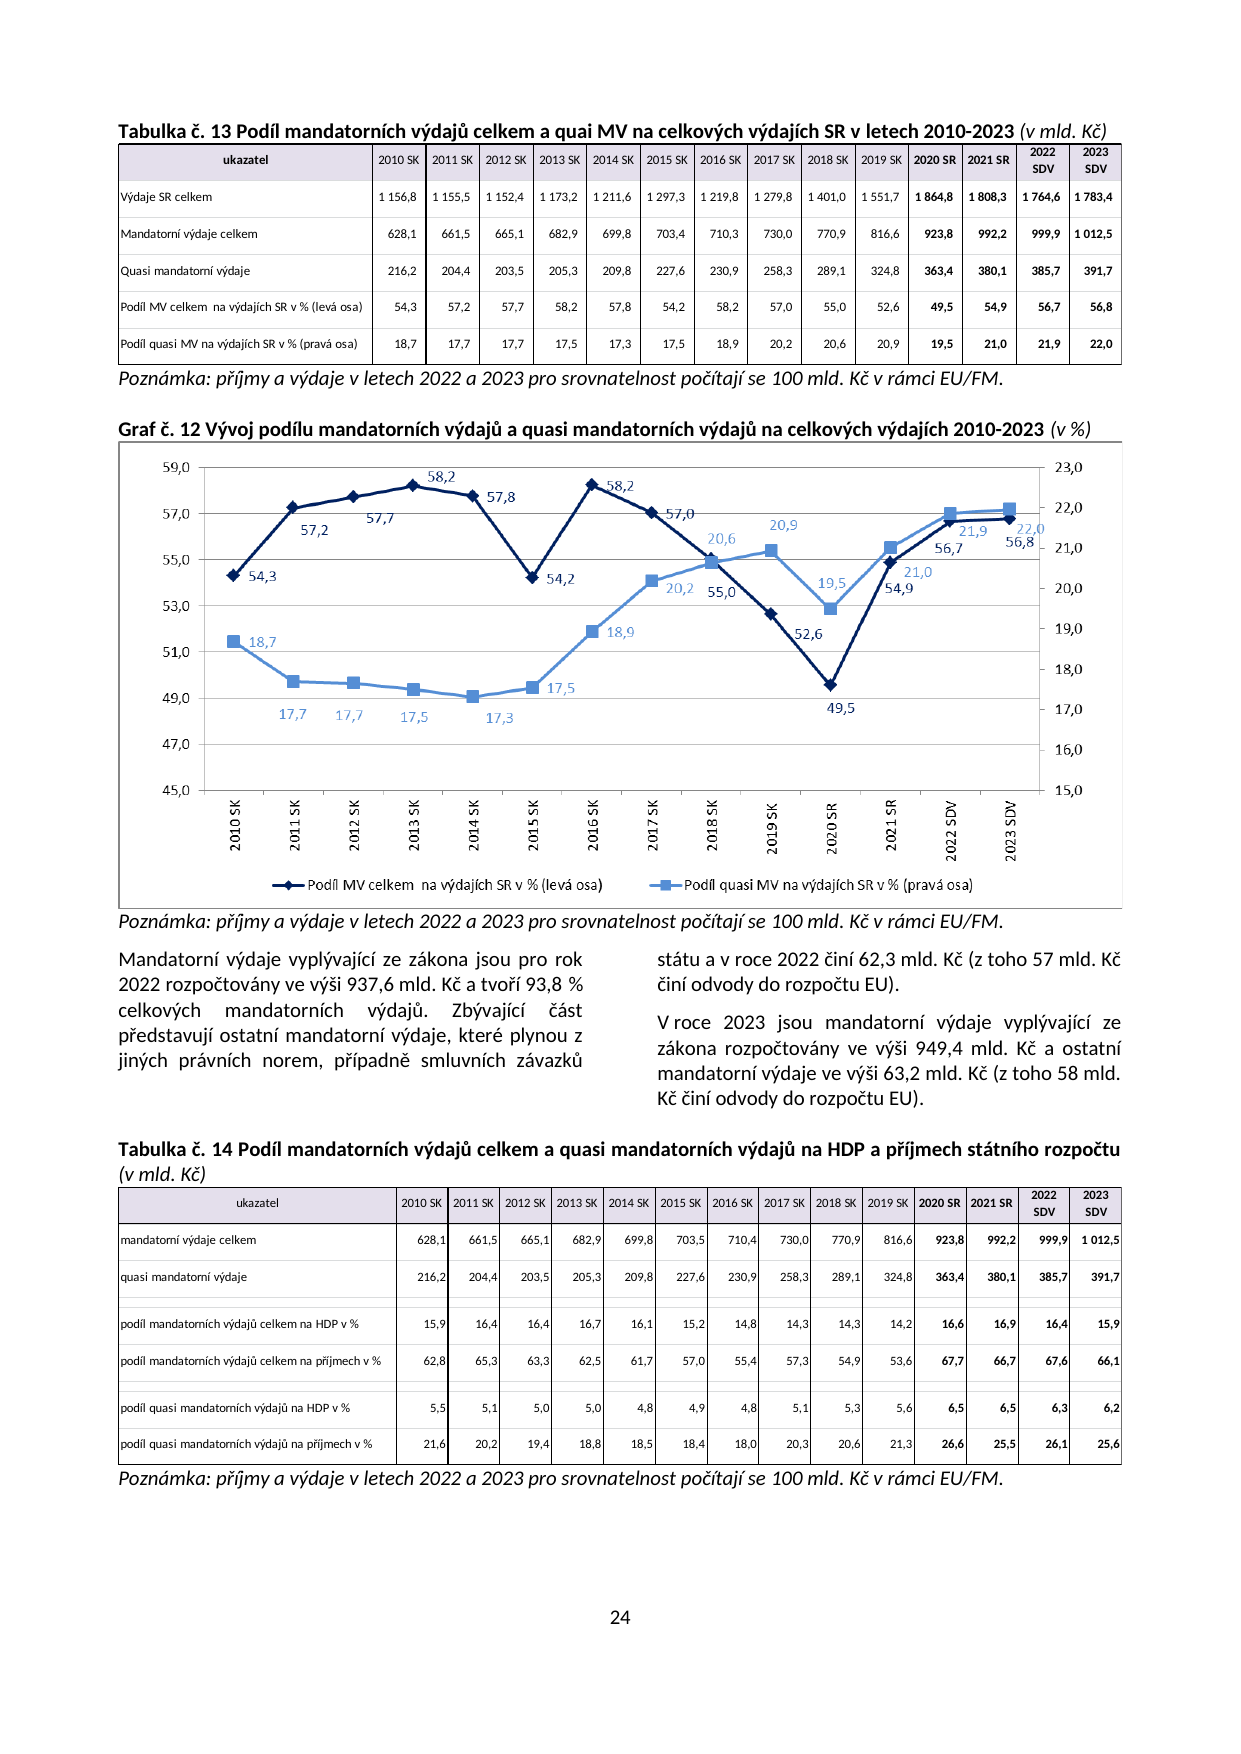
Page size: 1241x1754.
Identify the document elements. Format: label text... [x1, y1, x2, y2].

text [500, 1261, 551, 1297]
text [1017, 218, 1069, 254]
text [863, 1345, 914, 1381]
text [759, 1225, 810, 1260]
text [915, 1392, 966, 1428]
text Graf č. 12 Vývoj podílu mandatorních výdajů a quasi mandatorních výdajů na celkových výdajích 2010-2023 (v %) [118, 416, 1122, 441]
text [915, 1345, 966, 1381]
text Poznámka: příjmy a výdaje v letech 2022 a 2023 pro srovnatelnost počítají se 100 mld. Kč v rámci EU/FM. [118, 365, 1122, 391]
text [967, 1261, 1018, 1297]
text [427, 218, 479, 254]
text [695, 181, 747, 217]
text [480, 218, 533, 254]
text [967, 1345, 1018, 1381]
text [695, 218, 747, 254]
text Poznámka: příjmy a výdaje v letech 2022 a 2023 pro srovnatelnost počítají se 100 mld. Kč v rámci EU/FM. [119, 329, 372, 364]
text Poznámka: příjmy a výdaje v letech 2022 a 2023 pro srovnatelnost počítají se 100 mld. Kč v rámci EU/FM. [119, 255, 372, 291]
text Poznámka: příjmy a výdaje v letech 2022 a 2023 pro srovnatelnost počítají se 100 mld. Kč v rámci EU/FM. [118, 909, 1122, 933]
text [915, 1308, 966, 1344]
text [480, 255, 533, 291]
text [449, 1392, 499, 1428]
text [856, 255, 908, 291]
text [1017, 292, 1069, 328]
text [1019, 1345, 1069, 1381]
text Poznámka: příjmy a výdaje v letech 2022 a 2023 pro srovnatelnost počítají se 100 mld. Kč v rámci EU/FM. [119, 1345, 396, 1381]
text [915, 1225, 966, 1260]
text Poznámka: příjmy a výdaje v letech 2022 a 2023 pro srovnatelnost počítají se 100 mld. Kč v rámci EU/FM. [119, 1429, 396, 1464]
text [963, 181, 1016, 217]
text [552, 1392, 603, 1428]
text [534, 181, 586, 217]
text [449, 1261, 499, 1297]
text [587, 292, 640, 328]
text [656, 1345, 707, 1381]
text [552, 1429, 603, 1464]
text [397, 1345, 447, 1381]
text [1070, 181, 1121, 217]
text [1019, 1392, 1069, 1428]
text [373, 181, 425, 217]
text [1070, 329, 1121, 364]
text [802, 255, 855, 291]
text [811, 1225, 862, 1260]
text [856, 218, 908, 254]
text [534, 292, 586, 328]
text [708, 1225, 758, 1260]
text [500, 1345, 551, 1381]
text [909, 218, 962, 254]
text Mandatorní výdaje vyplývající ze zákona jsou pro rok 2022 rozpočtovány ve výši 937,6 mld. Kč a tvoří 93,8 % celkových mandatorních výdajů. Zbývající část představují ostatní mandatorní výdaje, které plynou z jiných právních norem, případně smluvních závazků státu a v roce 2022 činí 62,3 mld. Kč (z toho 57 mld. Kč činí odvody do rozpočtu EU). [657, 946, 1122, 997]
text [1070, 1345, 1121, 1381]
text V roce 2023 jsou mandatorní výdaje vyplývající ze zákona rozpočtovány ve výši 949,4 mld. Kč a ostatní mandatorní výdaje ve výši 63,2 mld. Kč (z toho 58 mld. Kč činí odvody do rozpočtu EU). [657, 1009, 1122, 1111]
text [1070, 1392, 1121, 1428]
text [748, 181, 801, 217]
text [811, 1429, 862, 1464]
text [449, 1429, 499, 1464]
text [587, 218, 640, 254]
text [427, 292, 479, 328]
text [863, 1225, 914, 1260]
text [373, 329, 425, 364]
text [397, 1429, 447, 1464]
text Mandatorní výdaje vyplývající ze zákona jsou pro rok 2022 rozpočtovány ve výši 937,6 mld. Kč a tvoří 93,8 % celkových mandatorních výdajů. Zbývající část představují ostatní mandatorní výdaje, které plynou z jiných právních norem, případně smluvních závazků státu a v roce 2022 činí 62,3 mld. Kč (z toho 57 mld. Kč činí odvody do rozpočtu EU). [118, 946, 583, 1073]
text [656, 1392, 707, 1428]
text Tabulka č. 13 Podíl mandatorních výdajů celkem a quai MV na celkových výdajích SR v letech 2010-2023 (v mld. Kč) [118, 118, 1122, 143]
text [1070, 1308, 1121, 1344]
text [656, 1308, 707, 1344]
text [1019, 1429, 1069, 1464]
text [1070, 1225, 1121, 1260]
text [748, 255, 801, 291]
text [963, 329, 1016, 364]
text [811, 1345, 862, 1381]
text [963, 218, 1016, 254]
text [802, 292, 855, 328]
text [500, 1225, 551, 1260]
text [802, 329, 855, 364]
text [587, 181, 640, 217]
text Poznámka: příjmy a výdaje v letech 2022 a 2023 pro srovnatelnost počítají se 100 mld. Kč v rámci EU/FM. [119, 181, 372, 217]
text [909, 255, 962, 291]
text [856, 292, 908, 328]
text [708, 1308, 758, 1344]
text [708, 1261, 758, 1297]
picture [118, 441, 1123, 909]
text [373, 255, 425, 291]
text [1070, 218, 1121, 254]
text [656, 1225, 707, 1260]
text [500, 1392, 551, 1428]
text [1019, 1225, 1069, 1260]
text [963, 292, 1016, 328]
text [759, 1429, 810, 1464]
text Poznámka: příjmy a výdaje v letech 2022 a 2023 pro srovnatelnost počítají se 100 mld. Kč v rámci EU/FM. [119, 218, 372, 254]
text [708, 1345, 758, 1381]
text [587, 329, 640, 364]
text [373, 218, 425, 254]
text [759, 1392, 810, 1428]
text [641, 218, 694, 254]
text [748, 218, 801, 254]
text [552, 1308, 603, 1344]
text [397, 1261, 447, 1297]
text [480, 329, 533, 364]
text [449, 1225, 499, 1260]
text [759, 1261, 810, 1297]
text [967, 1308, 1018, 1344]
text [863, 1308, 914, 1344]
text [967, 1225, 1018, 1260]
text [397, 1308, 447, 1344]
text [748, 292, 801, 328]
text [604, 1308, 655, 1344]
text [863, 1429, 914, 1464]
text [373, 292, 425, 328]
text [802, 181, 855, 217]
text Poznámka: příjmy a výdaje v letech 2022 a 2023 pro srovnatelnost počítají se 100 mld. Kč v rámci EU/FM. [119, 292, 372, 328]
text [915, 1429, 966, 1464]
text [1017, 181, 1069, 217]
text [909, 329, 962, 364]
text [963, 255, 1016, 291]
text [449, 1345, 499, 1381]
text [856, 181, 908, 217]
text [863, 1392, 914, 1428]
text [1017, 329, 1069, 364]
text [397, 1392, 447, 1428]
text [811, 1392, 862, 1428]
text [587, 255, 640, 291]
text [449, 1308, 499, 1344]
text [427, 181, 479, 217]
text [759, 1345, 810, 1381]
text Poznámka: příjmy a výdaje v letech 2022 a 2023 pro srovnatelnost počítají se 100 mld. Kč v rámci EU/FM. [119, 1261, 396, 1297]
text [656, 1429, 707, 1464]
text Poznámka: příjmy a výdaje v letech 2022 a 2023 pro srovnatelnost počítají se 100 mld. Kč v rámci EU/FM. [119, 1225, 396, 1260]
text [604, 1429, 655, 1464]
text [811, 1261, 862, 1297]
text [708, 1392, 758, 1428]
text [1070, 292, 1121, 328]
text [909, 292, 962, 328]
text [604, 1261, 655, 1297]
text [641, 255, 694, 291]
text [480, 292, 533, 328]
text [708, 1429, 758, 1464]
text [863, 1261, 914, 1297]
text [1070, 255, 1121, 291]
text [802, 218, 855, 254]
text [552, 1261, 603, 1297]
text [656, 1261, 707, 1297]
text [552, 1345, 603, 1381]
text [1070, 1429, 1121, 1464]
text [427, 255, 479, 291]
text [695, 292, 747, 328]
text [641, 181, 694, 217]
text Poznámka: příjmy a výdaje v letech 2022 a 2023 pro srovnatelnost počítají se 100 mld. Kč v rámci EU/FM. [119, 1308, 396, 1344]
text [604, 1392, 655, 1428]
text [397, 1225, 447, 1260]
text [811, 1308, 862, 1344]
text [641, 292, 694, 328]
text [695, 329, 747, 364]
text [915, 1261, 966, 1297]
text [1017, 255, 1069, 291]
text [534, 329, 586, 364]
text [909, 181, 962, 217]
text Poznámka: příjmy a výdaje v letech 2022 a 2023 pro srovnatelnost počítají se 100 mld. Kč v rámci EU/FM. [118, 1465, 1122, 1491]
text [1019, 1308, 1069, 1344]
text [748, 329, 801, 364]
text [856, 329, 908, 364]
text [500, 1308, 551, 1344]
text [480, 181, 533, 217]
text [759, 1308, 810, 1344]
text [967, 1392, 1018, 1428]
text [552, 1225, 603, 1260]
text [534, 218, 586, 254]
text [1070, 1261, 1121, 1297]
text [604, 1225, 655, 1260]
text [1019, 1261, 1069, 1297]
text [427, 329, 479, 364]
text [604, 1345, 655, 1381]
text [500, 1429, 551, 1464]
text Tabulka č. 14 Podíl mandatorních výdajů celkem a quasi mandatorních výdajů na HDP a příjmech státního rozpočtu (v mld. Kč) [118, 1136, 1122, 1187]
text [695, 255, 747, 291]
text Poznámka: příjmy a výdaje v letech 2022 a 2023 pro srovnatelnost počítají se 100 mld. Kč v rámci EU/FM. [119, 1392, 396, 1428]
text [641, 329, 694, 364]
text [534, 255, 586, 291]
